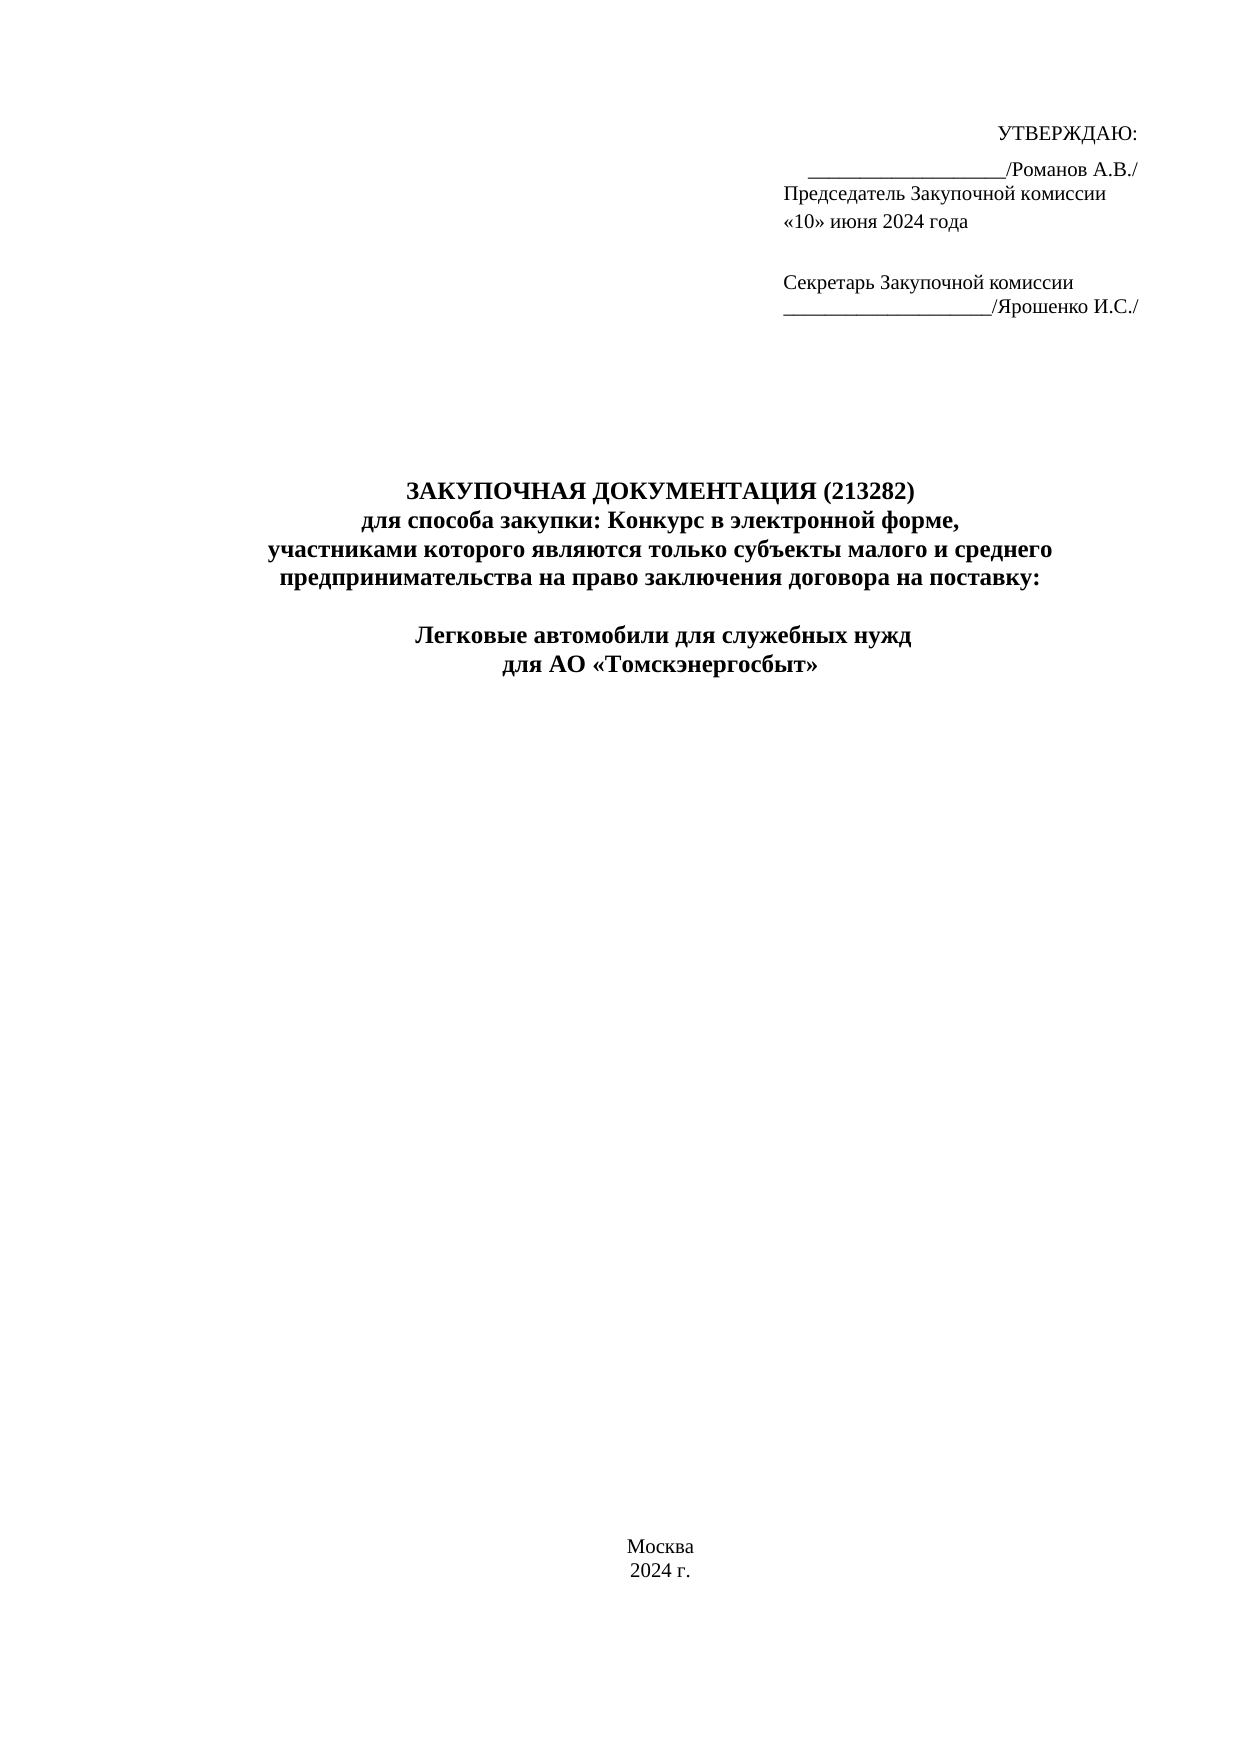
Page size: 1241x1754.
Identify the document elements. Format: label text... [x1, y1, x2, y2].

text ___________________/Романов А.В./ [148, 157, 1138, 181]
text ЗАКУПОЧНАЯ ДОКУМЕНТАЦИЯ (213282) [148, 476, 1172, 505]
text для АО «Томскэнергосбыт» [148, 649, 1172, 677]
text «10» июня 2024 года [148, 209, 1172, 233]
text для способа закупки: Конкурс в электронной форме, [148, 505, 1172, 534]
text Председатель Закупочной комиссии [783, 181, 1172, 205]
text Секретарь Закупочной комиссии [783, 270, 1172, 294]
text УТВЕРЖДАЮ: [148, 121, 1138, 145]
text ____________________/Ярошенко И.С./ [783, 294, 1172, 318]
text Москва [148, 1534, 1172, 1558]
text 2024 г. [148, 1558, 1172, 1582]
text участниками которого являются только субъекты малого и среднего предпринимательства на право заключения договора на поставку: [148, 534, 1172, 591]
text Легковые автомобили для служебных нужд [148, 620, 1172, 649]
